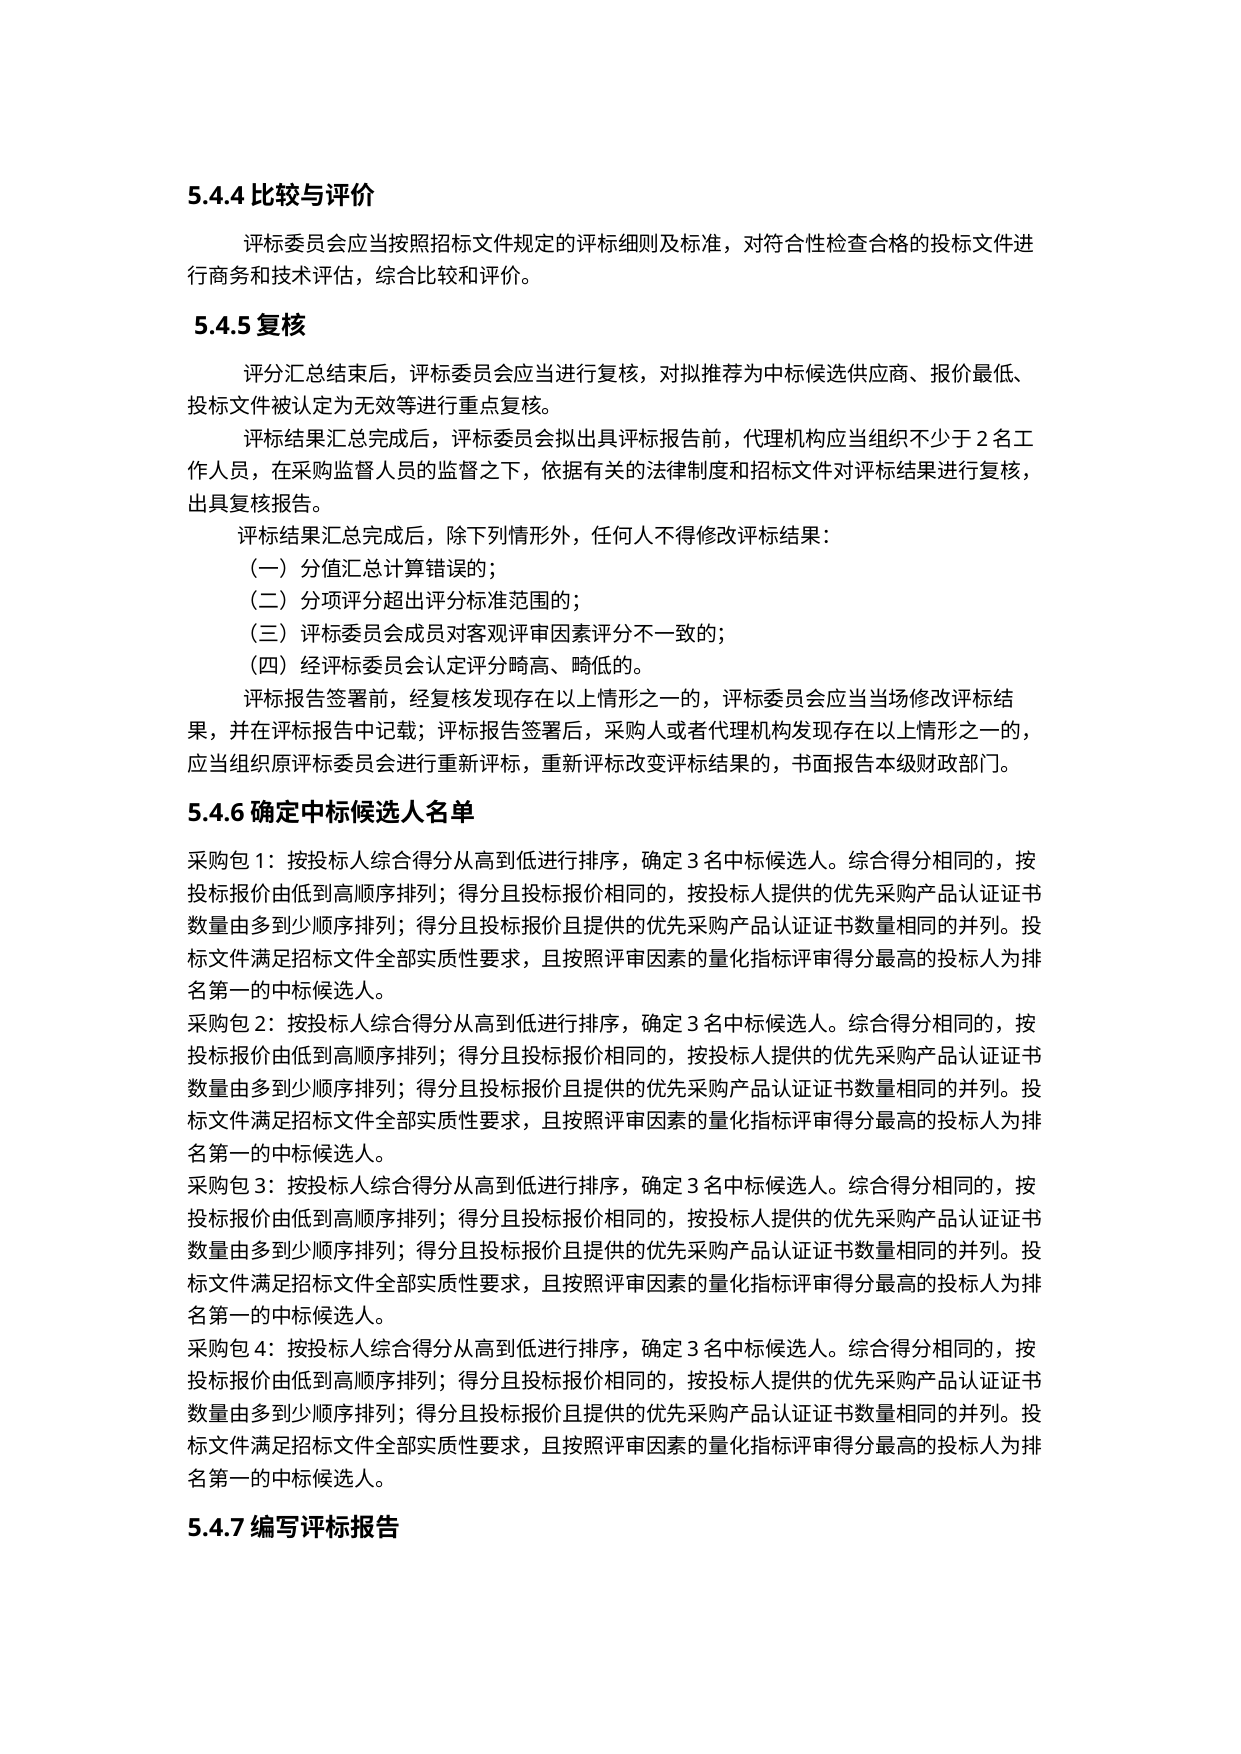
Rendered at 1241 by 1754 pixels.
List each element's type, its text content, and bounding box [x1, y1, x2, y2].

text 采购包1：按投标人综合得分从高到低进行排序，确定3名中标候选人。综合得分相同的，按投标报价由低到高顺序排列；得分且投标报价相同的，按投标人提供的优先采购产品认证证书数量由多到少顺序排列；得分且投标报价且提供的优先采购产品认证证书数量相同的并列。投标文件满足招标文件全部实质性要求，且按照评审因素的量化指标评审得分最高的投标人为排名第一的中标候选人。 [187, 844, 1053, 1007]
text （一）分值汇总计算错误的； [187, 552, 1053, 584]
text 采购包4：按投标人综合得分从高到低进行排序，确定3名中标候选人。综合得分相同的，按投标报价由低到高顺序排列；得分且投标报价相同的，按投标人提供的优先采购产品认证证书数量由多到少顺序排列；得分且投标报价且提供的优先采购产品认证证书数量相同的并列。投标文件满足招标文件全部实质性要求，且按照评审因素的量化指标评审得分最高的投标人为排名第一的中标候选人。 [187, 1332, 1053, 1494]
text （二）分项评分超出评分标准范围的； [187, 584, 1053, 617]
text （四）经评标委员会认定评分畸高、畸低的。 [187, 649, 1053, 682]
text （三）评标委员会成员对客观评审因素评分不一致的； [187, 617, 1053, 649]
text 5.4.5复核 [187, 292, 1053, 357]
text 评标委员会应当按照招标文件规定的评标细则及标准，对符合性检查合格的投标文件进行商务和技术评估，综合比较和评价。 [187, 227, 1053, 292]
text 采购包2：按投标人综合得分从高到低进行排序，确定3名中标候选人。综合得分相同的，按投标报价由低到高顺序排列；得分且投标报价相同的，按投标人提供的优先采购产品认证证书数量由多到少顺序排列；得分且投标报价且提供的优先采购产品认证证书数量相同的并列。投标文件满足招标文件全部实质性要求，且按照评审因素的量化指标评审得分最高的投标人为排名第一的中标候选人。 [187, 1007, 1053, 1169]
text 采购包3：按投标人综合得分从高到低进行排序，确定3名中标候选人。综合得分相同的，按投标报价由低到高顺序排列；得分且投标报价相同的，按投标人提供的优先采购产品认证证书数量由多到少顺序排列；得分且投标报价且提供的优先采购产品认证证书数量相同的并列。投标文件满足招标文件全部实质性要求，且按照评审因素的量化指标评审得分最高的投标人为排名第一的中标候选人。 [187, 1169, 1053, 1332]
text 评标报告签署前，经复核发现存在以上情形之一的，评标委员会应当当场修改评标结果，并在评标报告中记载；评标报告签署后，采购人或者代理机构发现存在以上情形之一的，应当组织原评标委员会进行重新评标，重新评标改变评标结果的，书面报告本级财政部门。 [187, 682, 1053, 779]
text 5.4.6确定中标候选人名单 [187, 779, 1053, 844]
text 5.4.7编写评标报告 [187, 1494, 1053, 1559]
text 评分汇总结束后，评标委员会应当进行复核，对拟推荐为中标候选供应商、报价最低、投标文件被认定为无效等进行重点复核。 [187, 357, 1053, 422]
text 5.4.4比较与评价 [187, 162, 1053, 227]
text 评标结果汇总完成后，除下列情形外，任何人不得修改评标结果： [187, 519, 1053, 552]
text 评标结果汇总完成后，评标委员会拟出具评标报告前，代理机构应当组织不少于2名工作人员，在采购监督人员的监督之下，依据有关的法律制度和招标文件对评标结果进行复核，出具复核报告。 [187, 422, 1053, 519]
